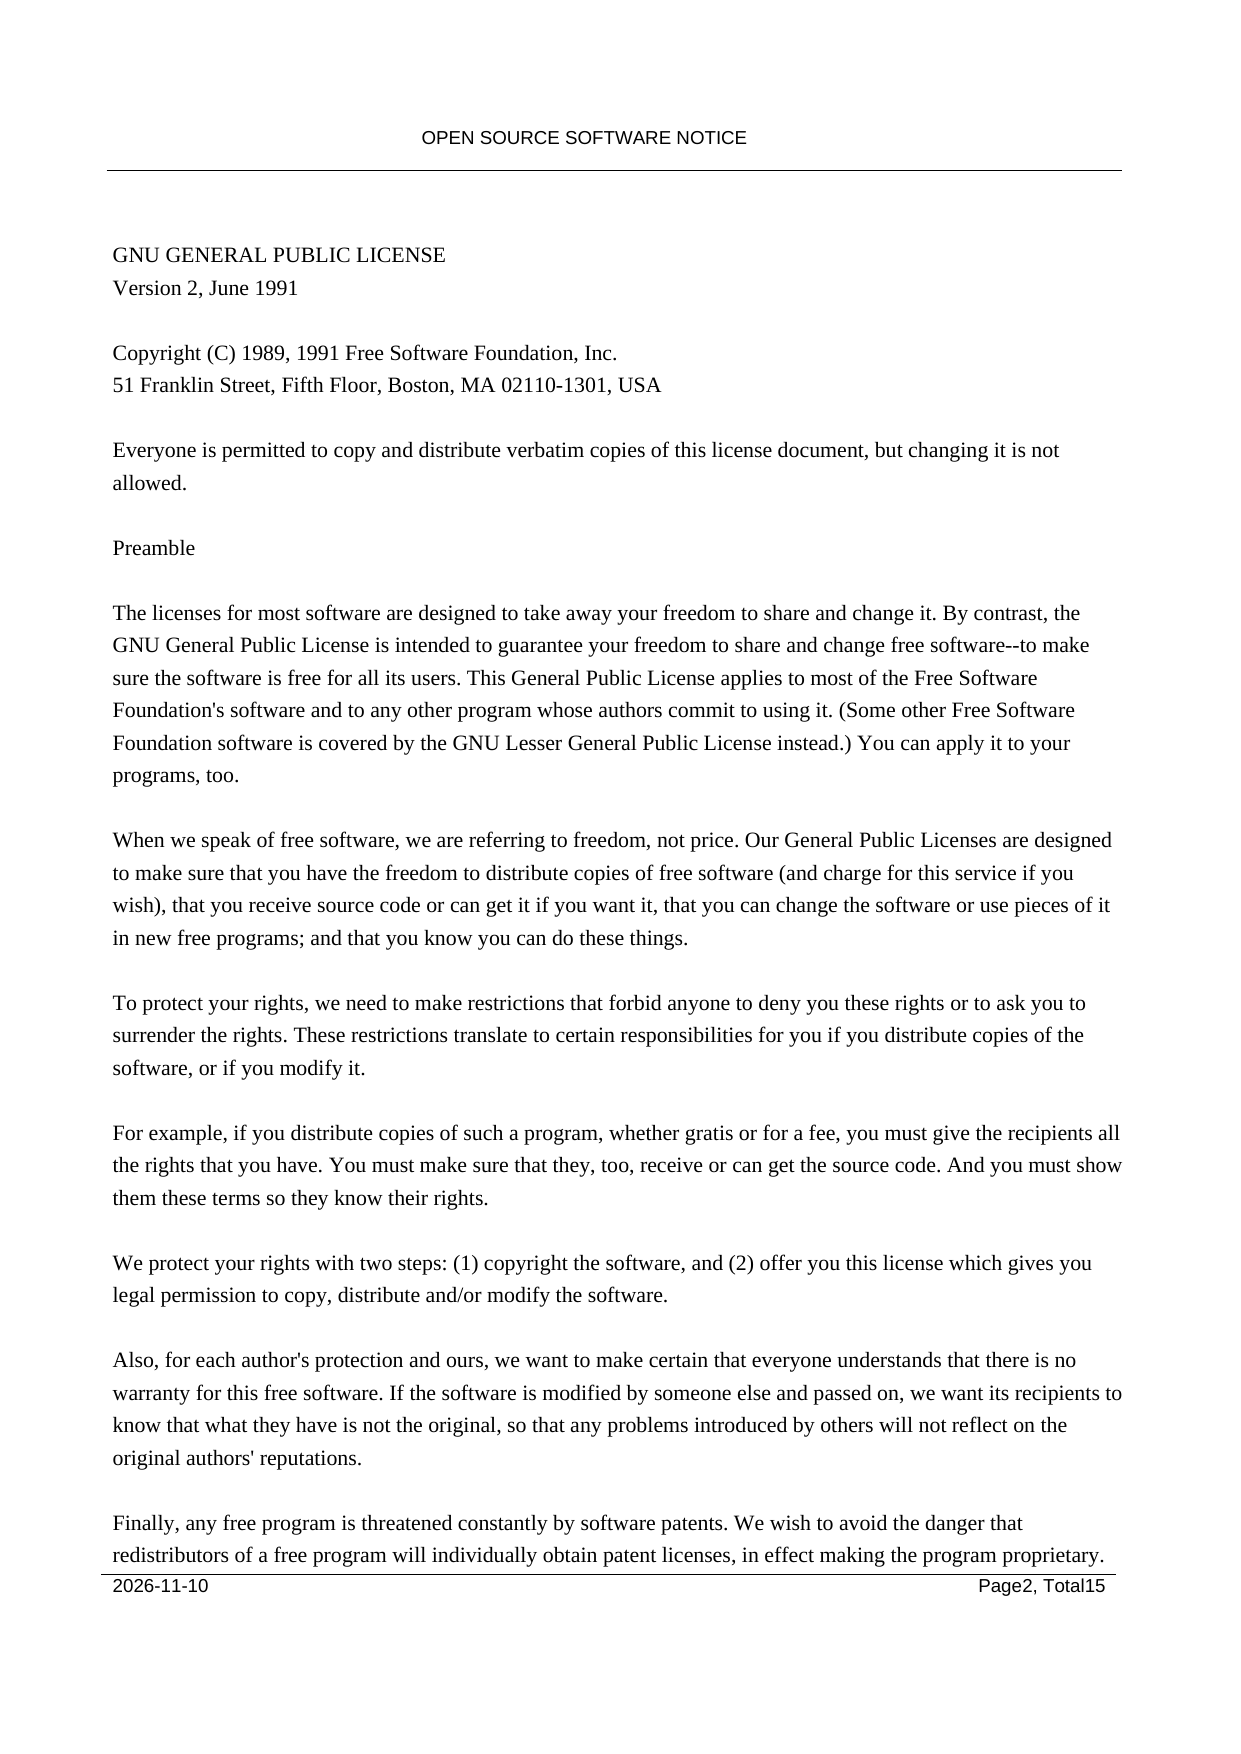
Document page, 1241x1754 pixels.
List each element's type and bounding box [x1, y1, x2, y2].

text [112, 206, 1128, 1571]
